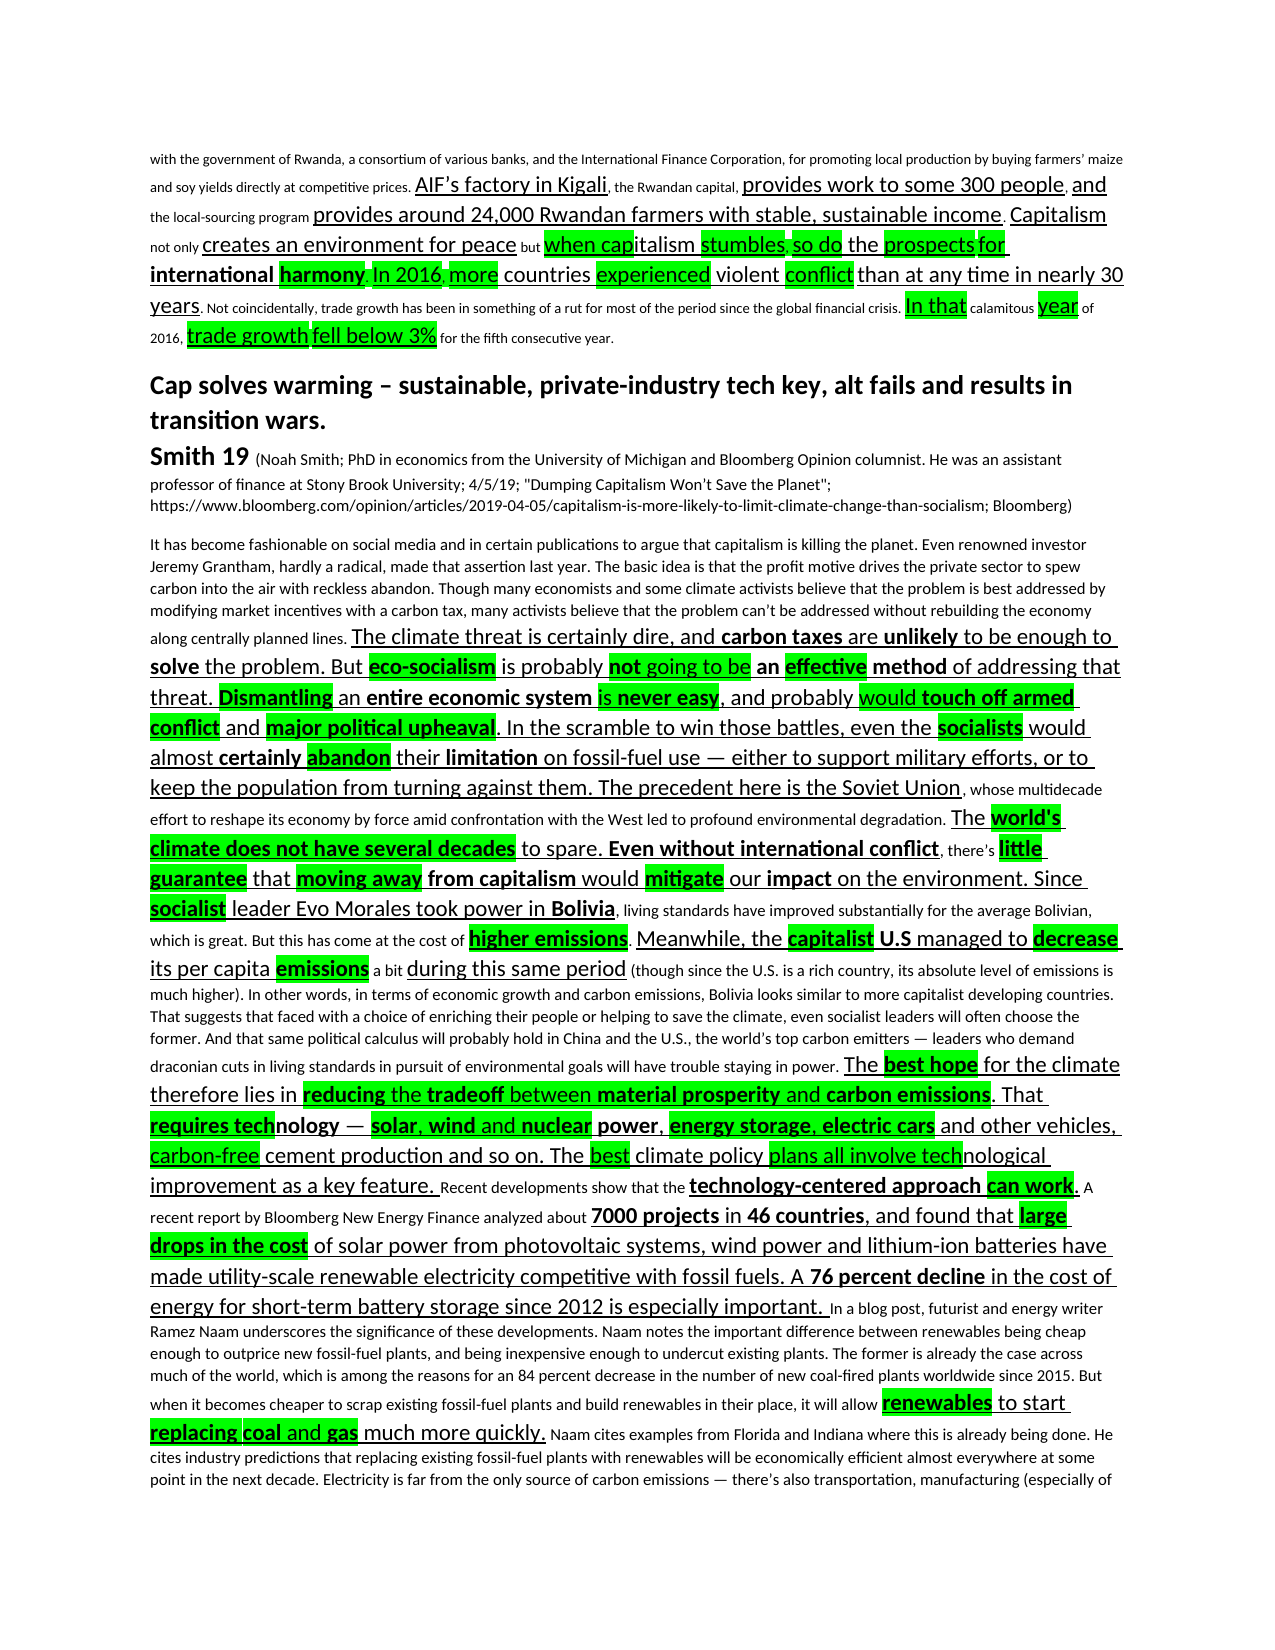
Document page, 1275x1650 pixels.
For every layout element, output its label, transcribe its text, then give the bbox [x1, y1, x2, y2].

subtitle Cap solves warming – sustainable, private-industry tech key, alt fails and results in transition wars. [150, 368, 1125, 437]
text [150, 150, 1125, 349]
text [150, 534, 1125, 1490]
text Smith 19 (Noah Smith; PhD in economics from the University of Michigan and Bloomberg Opinion columnist. He was an assistant professor of finance at Stony Brook University; 4/5/19; "Dumping Capitalism Won’t Save the Planet"; https://www.bloomberg.com/opinion/articles/2019-04-05/capitalism-is-more-likely-to-limit-climate-change-than-socialism; Bloomberg) [150, 439, 1125, 516]
